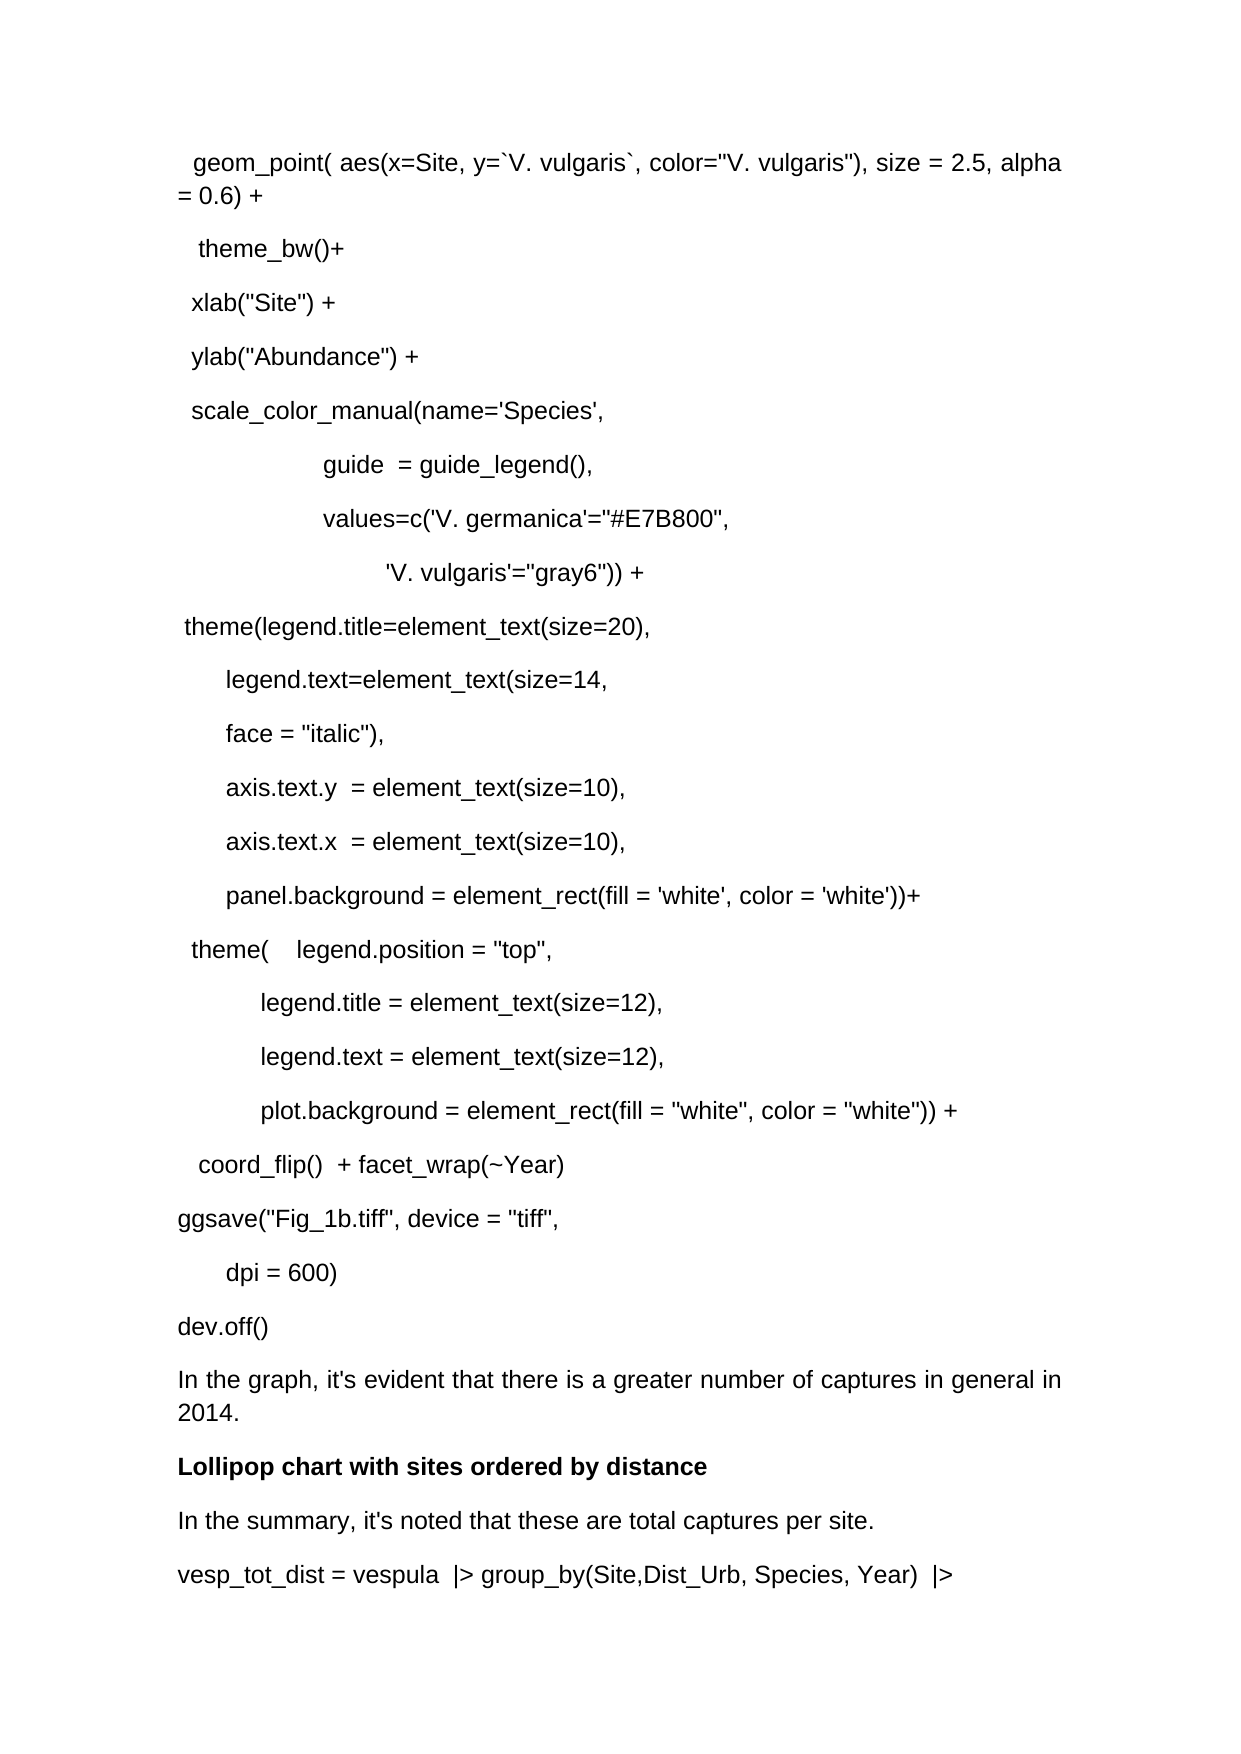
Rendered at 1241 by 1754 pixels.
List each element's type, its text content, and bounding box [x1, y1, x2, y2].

text theme( legend.position = "top", [177, 934, 1063, 963]
text vesp_tot_dist = vespula |> group_by(Site,Dist_Urb, Species, Year) |> [177, 1560, 1063, 1589]
text theme_bw()+ [177, 234, 1063, 263]
text 'V. vulgaris'="gray6")) + [177, 558, 1063, 586]
text face = "italic"), [177, 719, 1063, 748]
text xlab("Site") + [177, 288, 1063, 317]
text In the summary, it's noted that these are total captures per site. [177, 1506, 1063, 1535]
text dpi = 600) [177, 1258, 1063, 1286]
text In the graph, it's evident that there is a greater number of captures in general in 2014. [177, 1365, 1063, 1427]
text guide = guide_legend(), [177, 450, 1063, 479]
text panel.background = element_rect(fill = 'white', color = 'white'))+ [177, 881, 1063, 909]
text legend.title = element_text(size=12), [177, 988, 1063, 1017]
text plot.background = element_rect(fill = "white", color = "white")) + [177, 1096, 1063, 1125]
text legend.text = element_text(size=12), [177, 1042, 1063, 1071]
text geom_point( aes(x=Site, y=`V. vulgaris`, color="V. vulgaris"), size = 2.5, alpha = 0.6) + [177, 148, 1063, 209]
text axis.text.y = element_text(size=10), [177, 773, 1063, 802]
text scale_color_manual(name='Species', [177, 396, 1063, 425]
text values=c('V. germanica'="#E7B800", [177, 504, 1063, 532]
text theme(legend.title=element_text(size=20), [177, 611, 1063, 640]
text coord_flip() + facet_wrap(~Year) [177, 1150, 1063, 1179]
text ggsave("Fig_1b.tiff", device = "tiff", [177, 1204, 1063, 1233]
text Lollipop chart with sites ordered by distance [177, 1452, 1063, 1481]
text ylab("Abundance") + [177, 342, 1063, 371]
text dev.off() [177, 1312, 1063, 1340]
text axis.text.x = element_text(size=10), [177, 827, 1063, 856]
text legend.text=element_text(size=14, [177, 665, 1063, 694]
